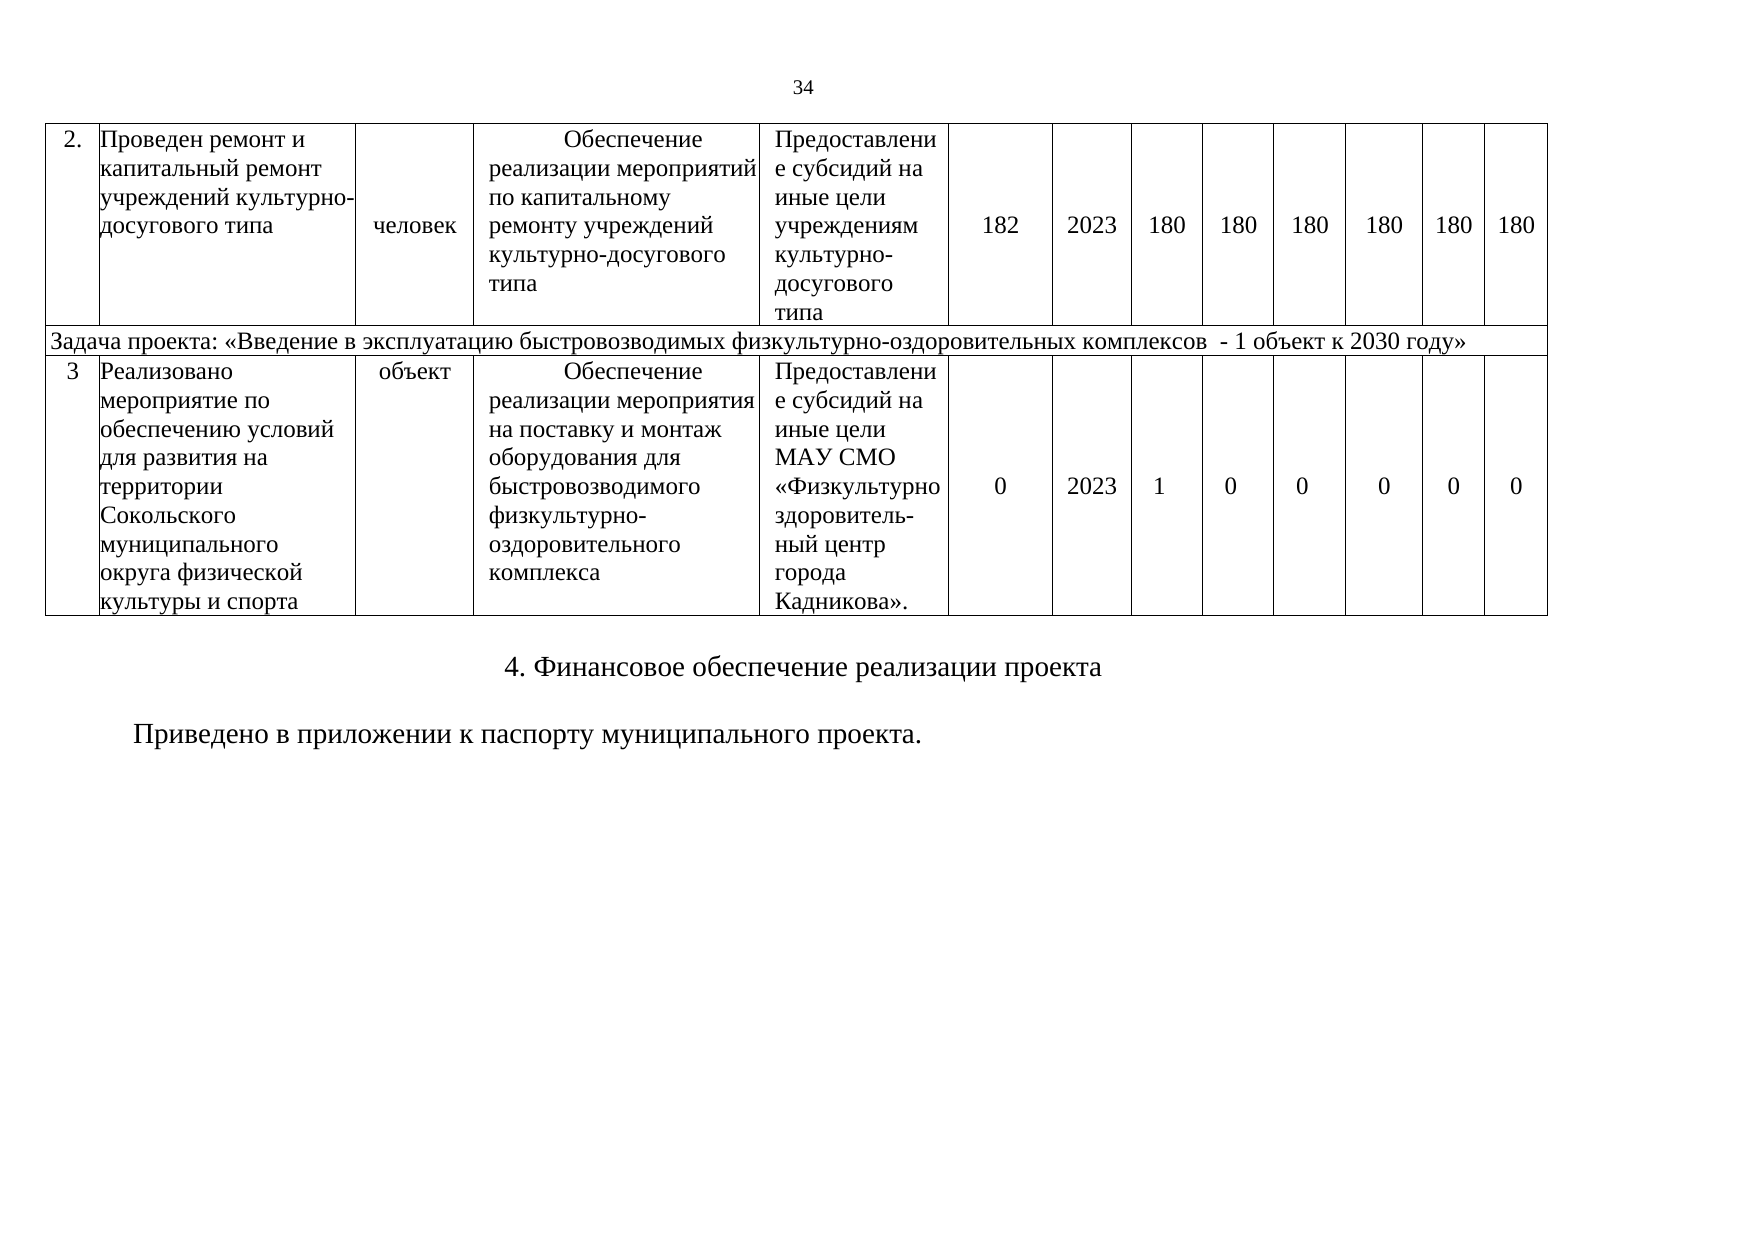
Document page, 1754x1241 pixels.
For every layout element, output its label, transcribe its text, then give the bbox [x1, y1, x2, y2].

text Приведено в приложении к паспорту муниципального проекта. [59, 717, 1547, 750]
table_cell 0 [1346, 356, 1422, 615]
table_cell 2. [46, 124, 99, 325]
table_cell 180 [1132, 124, 1202, 325]
table_cell Предоставление субсидий на иные цели МАУ СМО «Физкультурноздоровитель- ный центр города Кадникова». [760, 356, 948, 615]
table_cell 180 [1423, 124, 1484, 325]
table_cell Реализовано мероприятие по обеспечению условий для развития на территории Сокольского муниципального округа физической культуры и спорта [100, 356, 355, 615]
table_cell объект [356, 356, 473, 615]
table_cell 182 [949, 124, 1052, 325]
table_cell Задача проекта: «Введение в эксплуатацию быстровозводимых физкультурно-оздоровительных комплексов - 1 объект к 2030 году» [46, 326, 1547, 355]
table_cell 0 [1485, 356, 1547, 615]
table_cell 180 [1346, 124, 1422, 325]
table_cell 180 [1274, 124, 1345, 325]
table_cell 180 [1203, 124, 1273, 325]
table_cell 2023 [1053, 124, 1131, 325]
table_cell 3 [46, 356, 99, 615]
table_cell 0 [1203, 356, 1273, 615]
table_cell 2023 [1053, 356, 1131, 615]
table_cell Обеспечение реализации мероприятия на поставку и монтаж оборудования для быстровозводимого физкультурно-оздоровительного комплекса [474, 356, 759, 615]
table_cell Обеспечение реализации мероприятий по капитальному ремонту учреждений культурно-досугового типа [474, 124, 759, 325]
table_cell 180 [1485, 124, 1547, 325]
table_cell 0 [949, 356, 1052, 615]
table_cell 0 [1423, 356, 1484, 615]
table_cell Предоставление субсидий на иные цели учреждениям культурно-досугового типа [760, 124, 948, 325]
table_cell 1 [1132, 356, 1202, 615]
table_cell Проведен ремонт и капитальный ремонт учреждений культурно-досугового типа [100, 124, 355, 325]
table_cell человек [356, 124, 473, 325]
text 4. Финансовое обеспечение реализации проекта [59, 649, 1547, 683]
table_cell 0 [1274, 356, 1345, 615]
